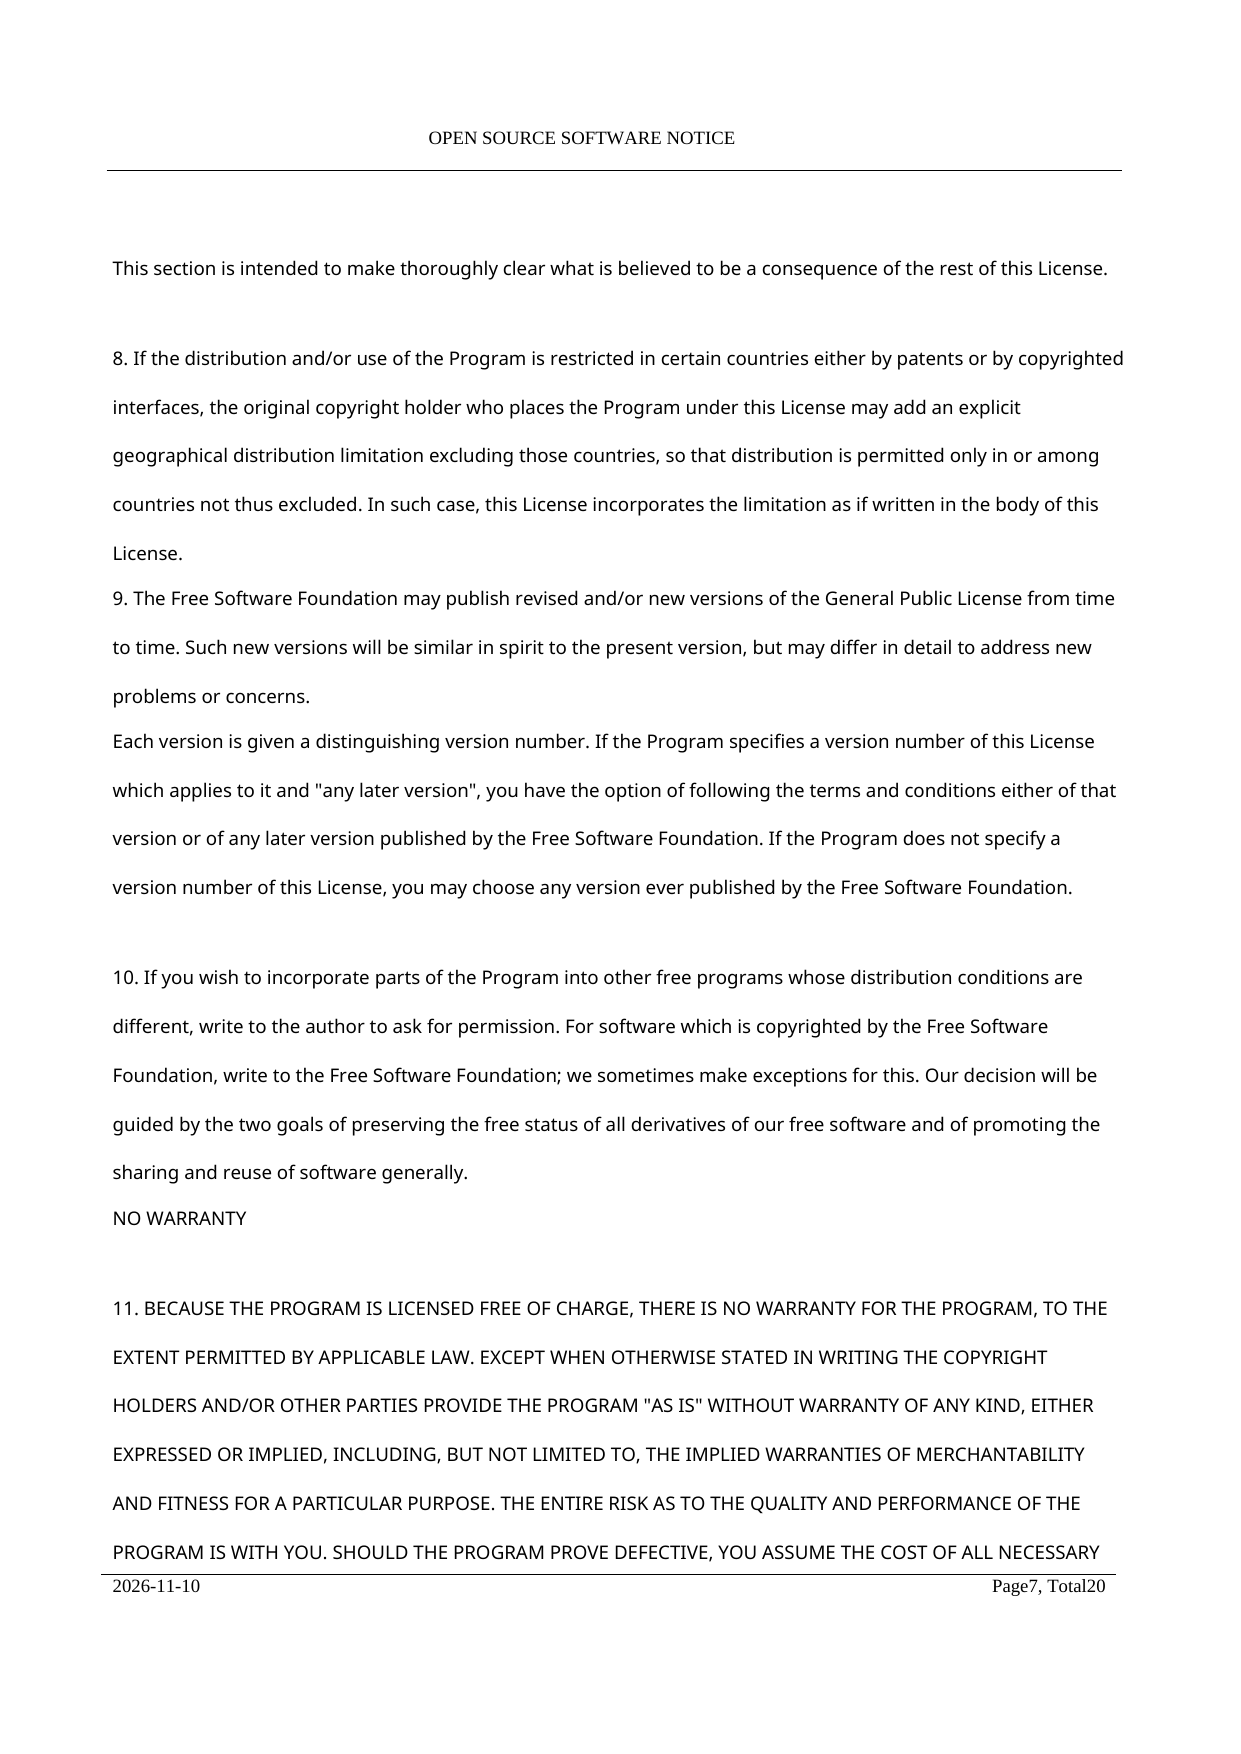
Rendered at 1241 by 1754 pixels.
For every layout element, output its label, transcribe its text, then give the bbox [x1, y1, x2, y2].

text Each version is given a distinguishing version number. If the Program specifies a version number of this License which applies to it and "any later version", you have the option of following the terms and conditions either of that version or of any later version published by the Free Software Foundation. If the Program does not specify a version number of this License, you may choose any version ever published by the Free Software Foundation. [112, 725, 1128, 903]
text 9. The Free Software Foundation may publish revised and/or new versions of the General Public License from time to time. Such new versions will be similar in spirit to the present version, but may differ in detail to address new problems or concerns. [112, 582, 1128, 712]
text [112, 1292, 1128, 1568]
text 8. If the distribution and/or use of the Program is restricted in certain countries either by patents or by copyrighted interfaces, the original copyright holder who places the Program under this License may add an explicit geographical distribution limitation excluding those countries, so that distribution is permitted only in or among countries not thus excluded. In such case, this License incorporates the limitation as if written in the body of this License. [112, 342, 1128, 569]
text This section is intended to make thoroughly clear what is believed to be a consequence of the rest of this License. [112, 251, 1128, 284]
text NO WARRANTY [112, 1201, 1128, 1234]
text 10. If you wish to incorporate parts of the Program into other free programs whose distribution conditions are different, write to the author to ask for permission. For software which is copyrighted by the Free Software Foundation, write to the Free Software Foundation; we sometimes make exceptions for this. Our decision will be guided by the two goals of preserving the free status of all derivatives of our free software and of promoting the sharing and reuse of software generally. [112, 961, 1128, 1189]
